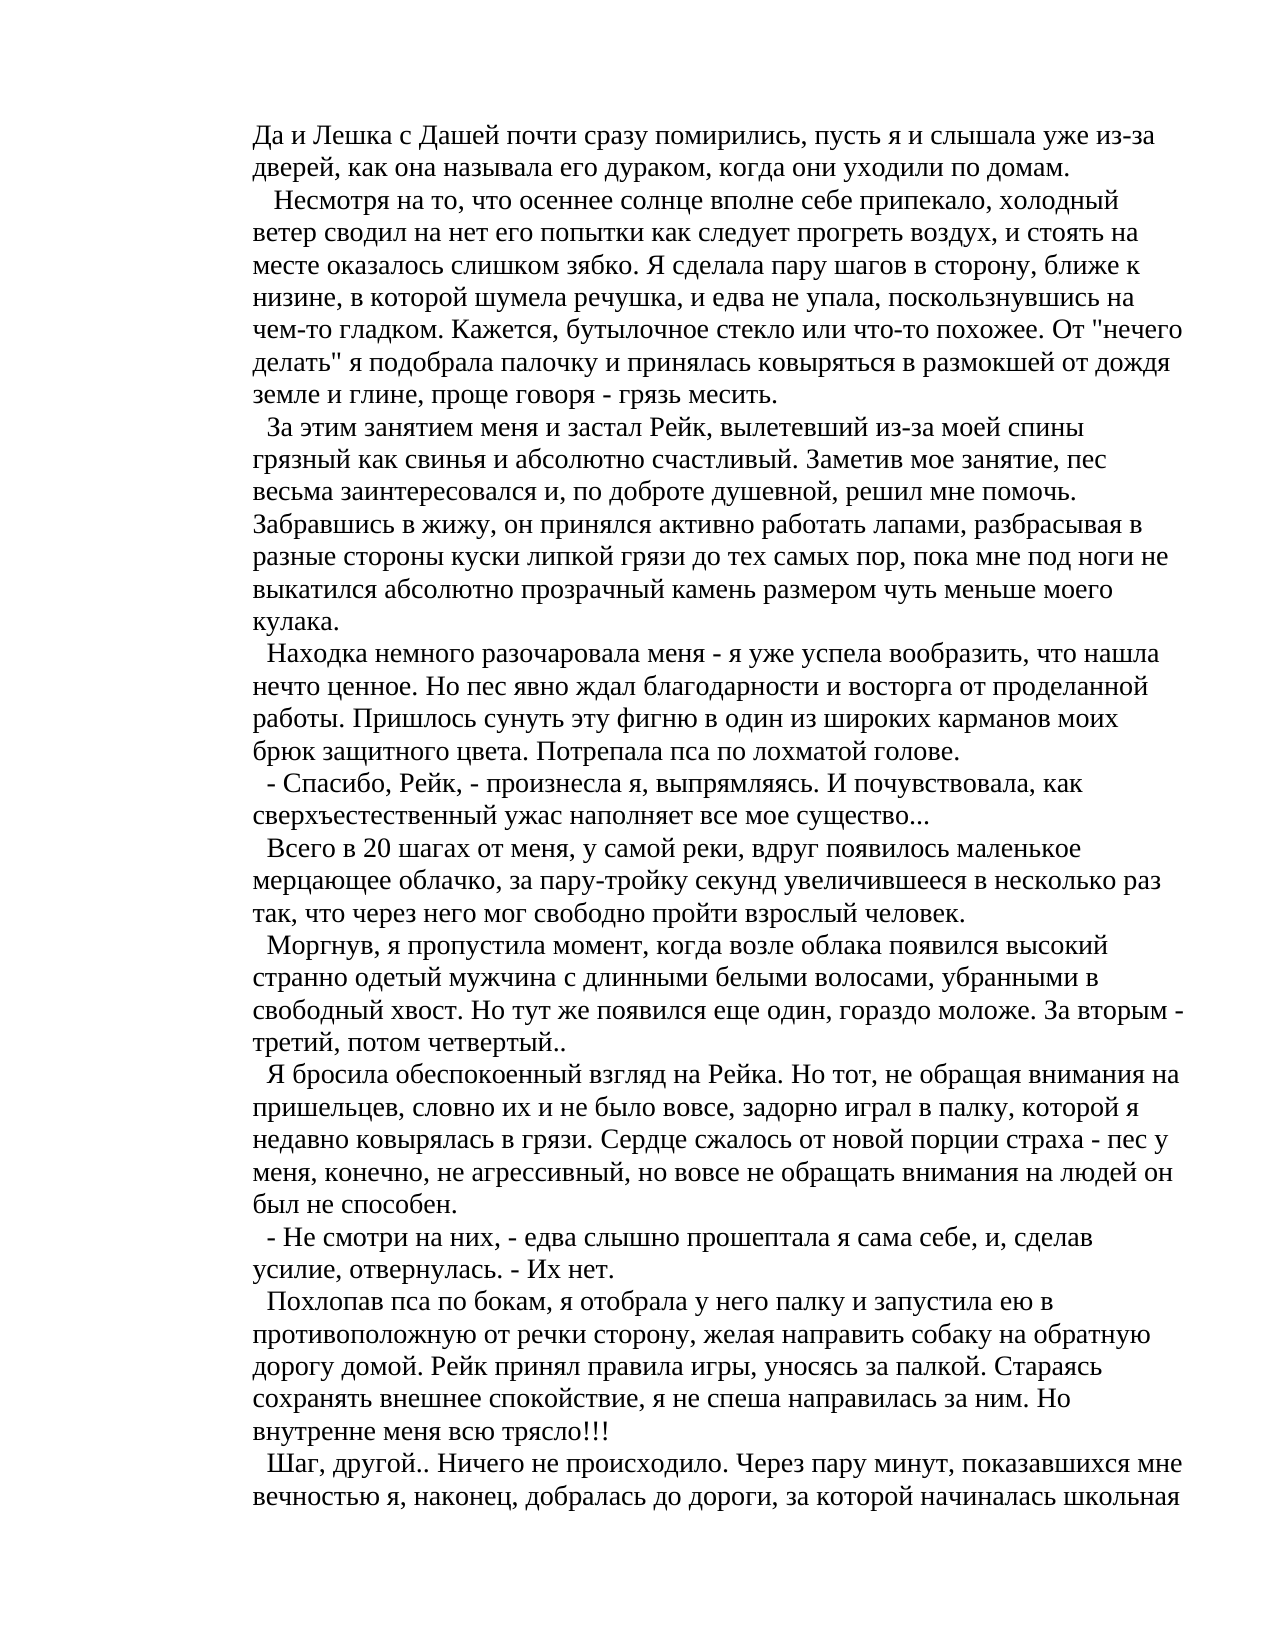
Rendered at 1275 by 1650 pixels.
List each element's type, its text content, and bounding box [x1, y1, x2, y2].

text Моргнув, я пропустила момент, когда возле облака появился высокий странно одетый мужчина с длинными белыми волосами, убранными в свободный хвост. Но тут же появился еще один, гораздо моложе. За вторым - третий, потом четвертый.. [252, 928, 1186, 1058]
text - Не смотри на них, - едва слышно прошептала я сама себе, и, сделав усилие, отвернулась. - Их нет. [252, 1219, 1186, 1284]
text Несмотря на то, что осеннее солнце вполне себе припекало, холодный ветер сводил на нет его попытки как следует прогреть воздух, и стоять на месте оказалось слишком зябко. Я сделала пару шагов в сторону, ближе к низине, в которой шумела речушка, и едва не упала, поскользнувшись на чем-то гладком. Кажется, бутылочное стекло или что-то похожее. От "нечего делать" я подобрала палочку и принялась ковыряться в размокшей от дождя земле и глине, проще говоря - грязь месить. [252, 183, 1186, 410]
text За этим занятием меня и застал Рейк, вылетевший из-за моей спины грязный как свинья и абсолютно счастливый. Заметив мое занятие, пес весьма заинтересовался и, по доброте душевной, решил мне помочь. Забравшись в жижу, он принялся активно работать лапами, разбрасывая в разные стороны куски липкой грязи до тех самых пор, пока мне под ноги не выкатился абсолютно прозрачный камень размером чуть меньше моего кулака. [252, 410, 1186, 636]
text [252, 118, 1186, 183]
text Похлопав пса по бокам, я отобрала у него палку и запустила ею в противоположную от речки сторону, желая направить собаку на обратную дорогу домой. Рейк принял правила игры, уносясь за палкой. Стараясь сохранять внешнее спокойствие, я не спеша направилась за ним. Но внутренне меня всю трясло!!! [252, 1284, 1186, 1446]
text Я бросила обеспокоенный взгляд на Рейка. Но тот, не обращая внимания на пришельцев, словно их и не было вовсе, задорно играл в палку, которой я недавно ковырялась в грязи. Сердце сжалось от новой порции страха - пес у меня, конечно, не агрессивный, но вовсе не обращать внимания на людей он был не способен. [252, 1058, 1186, 1219]
text Находка немного разочаровала меня - я уже успела вообразить, что нашла нечто ценное. Но пес явно ждал благодарности и восторга от проделанной работы. Пришлось сунуть эту фигню в один из широких карманов моих брюк защитного цвета. Потрепала пса по лохматой голове. [252, 636, 1186, 766]
text Всего в 20 шагах от меня, у самой реки, вдруг появилось маленькое мерцающее облачко, за пару-тройку секунд увеличившееся в несколько раз так, что через него мог свободно пройти взрослый человек. [252, 831, 1186, 928]
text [252, 1446, 1186, 1511]
text - Спасибо, Рейк, - произнесла я, выпрямляясь. И почувствовала, как сверхъестественный ужас наполняет все мое существо... [252, 766, 1186, 831]
